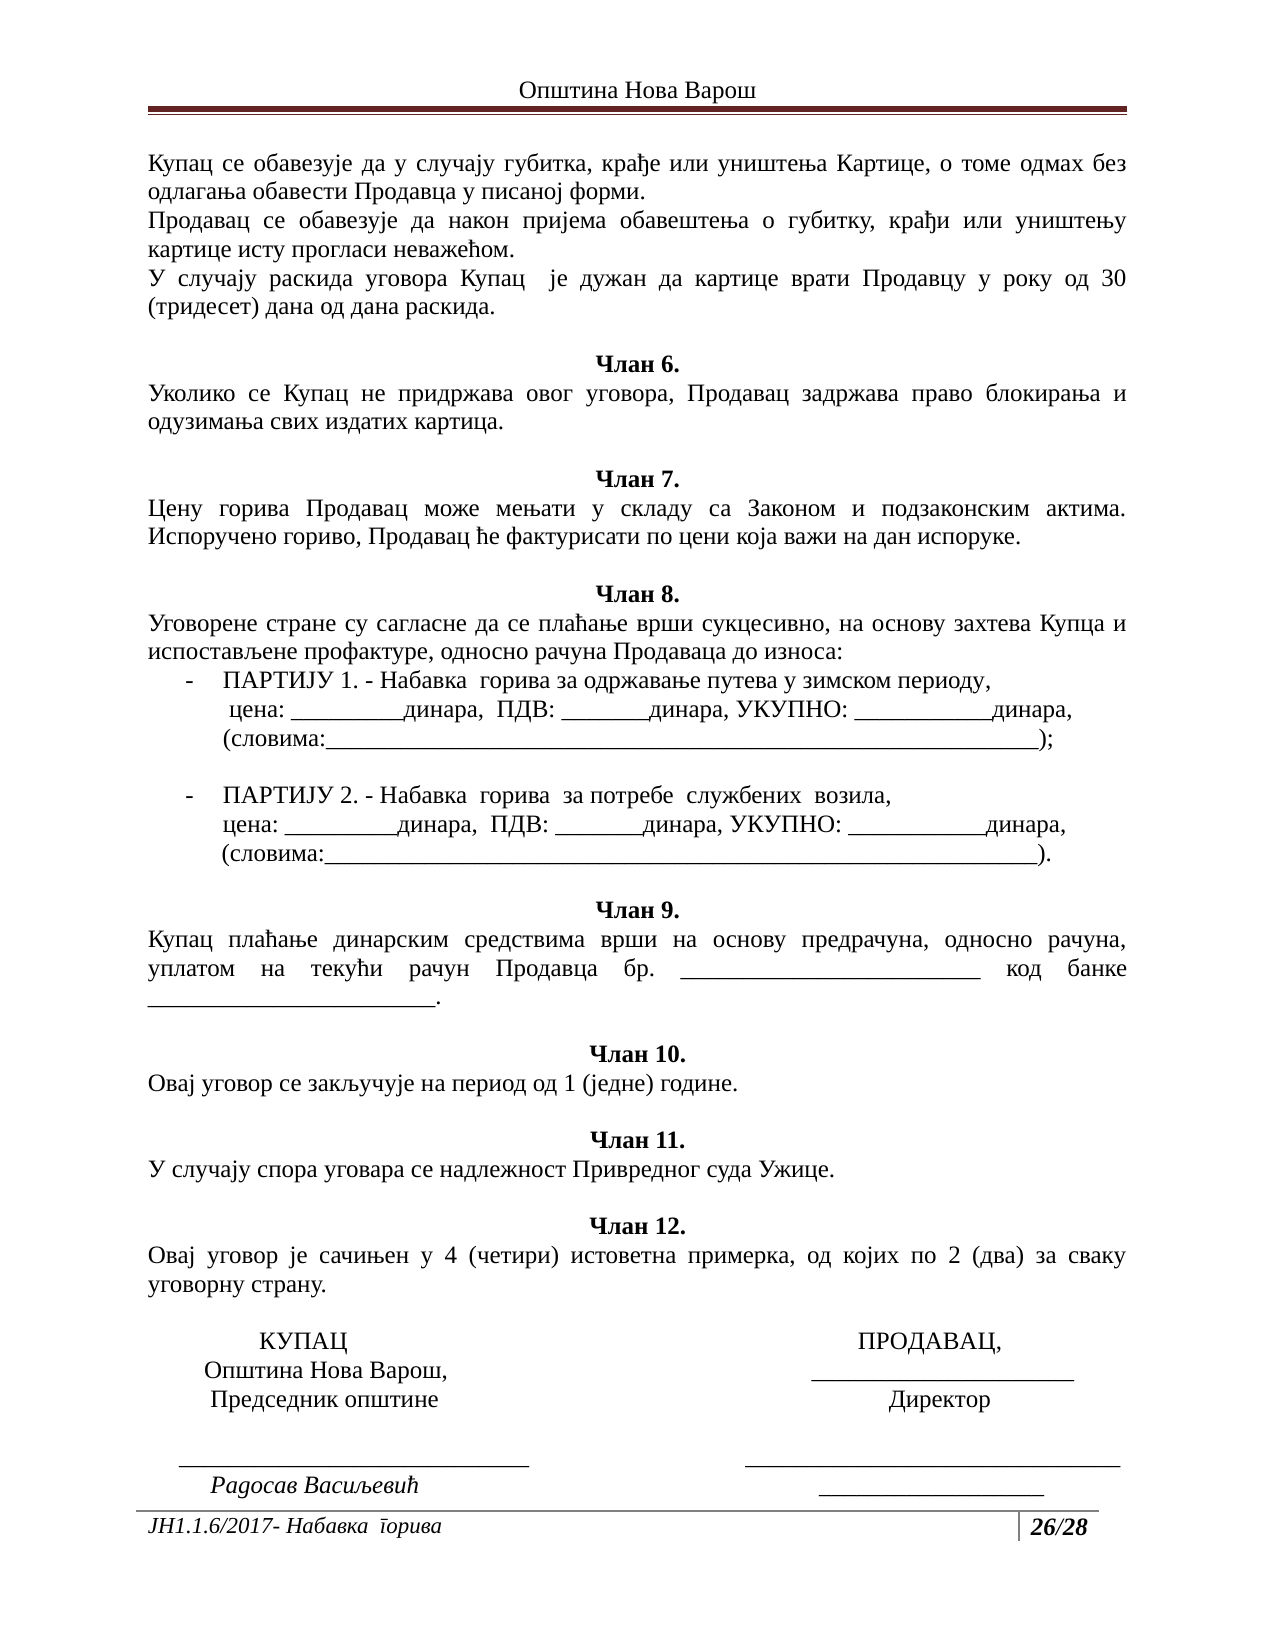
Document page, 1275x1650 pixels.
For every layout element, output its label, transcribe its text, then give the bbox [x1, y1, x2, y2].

text Члан 6. [148, 349, 1127, 378]
text Овај уговор се закључује на период од 1 (једне) године. [148, 1068, 1127, 1096]
text Члан 8. [148, 579, 1127, 608]
text Овај уговор је сачињен у 4 (четири) истоветна примерка, од којих по 2 (два) за сваку уговорну страну. [148, 1240, 1127, 1298]
text У случају спора уговара се надлежност Привредног суда Ужице. [148, 1154, 1127, 1183]
text ____________________________ ______________________________ [148, 1441, 1127, 1470]
text Члан 12. [148, 1211, 1127, 1240]
text Радосав Васиљевић __________________ [148, 1470, 1127, 1499]
text цена: _________динара, ПДВ: _______динара, УКУПНО: ___________динара, [223, 809, 1127, 838]
list ПАРТИЈУ 2. - Набавка горива за потребе службених возила, [185, 780, 1127, 809]
text Купац се обавезује да у случају губитка, крађе или уништења Картице, о томе одмах без одлагања обавести Продавца у писаној форми. [148, 148, 1127, 205]
text Председник општине Директор [148, 1384, 1127, 1413]
text Члан 9. [148, 895, 1127, 924]
text Члан 10. [148, 1039, 1127, 1068]
text (словима:_________________________________________________________); [223, 723, 1127, 751]
text Члан 7. [148, 464, 1127, 493]
text цена: _________динара, ПДВ: _______динара, УКУПНО: ___________динара, [223, 694, 1127, 723]
text Продавац се обавезује да након пријема обавештења о губитку, крађи или уништењу картице исту прогласи неважећом. [148, 205, 1127, 263]
text Купац плаћање динарским средствима врши на основу предрачуна, односно рачуна, уплатом на текући рачун Продавца бр. ________________________ код банке _______________________. [148, 924, 1127, 1010]
text Општина Нова Варош, _____________________ [148, 1355, 1127, 1384]
text (словима:_________________________________________________________). [148, 838, 1127, 866]
text КУПАЦ ПРОДАВАЦ, [148, 1326, 1127, 1355]
text Уговорене стране су сагласне да се плаћање врши сукцесивно, на основу захтева Купца и испостављене профактуре, односно рачуна Продаваца до износа: [148, 608, 1127, 665]
list ПАРТИЈУ 1. - Набавка горива за одржавање путева у зимском периоду, [185, 665, 1127, 694]
text У случају раскида уговора Купац је дужан да картице врати Продавцу у року од 30 (тридесет) дана од дана раскида. [148, 263, 1127, 320]
text Уколико се Купац не придржава овог уговора, Продавац задржава право блокирања и одузимања свих издатих картица. [148, 378, 1127, 435]
text Цену горива Продавац може мењати у складу са Законом и подзаконским актима. Испоручено гориво, Продавац ће фактурисати по цени која важи на дан испоруке. [148, 493, 1127, 550]
text Члан 11. [148, 1125, 1127, 1154]
